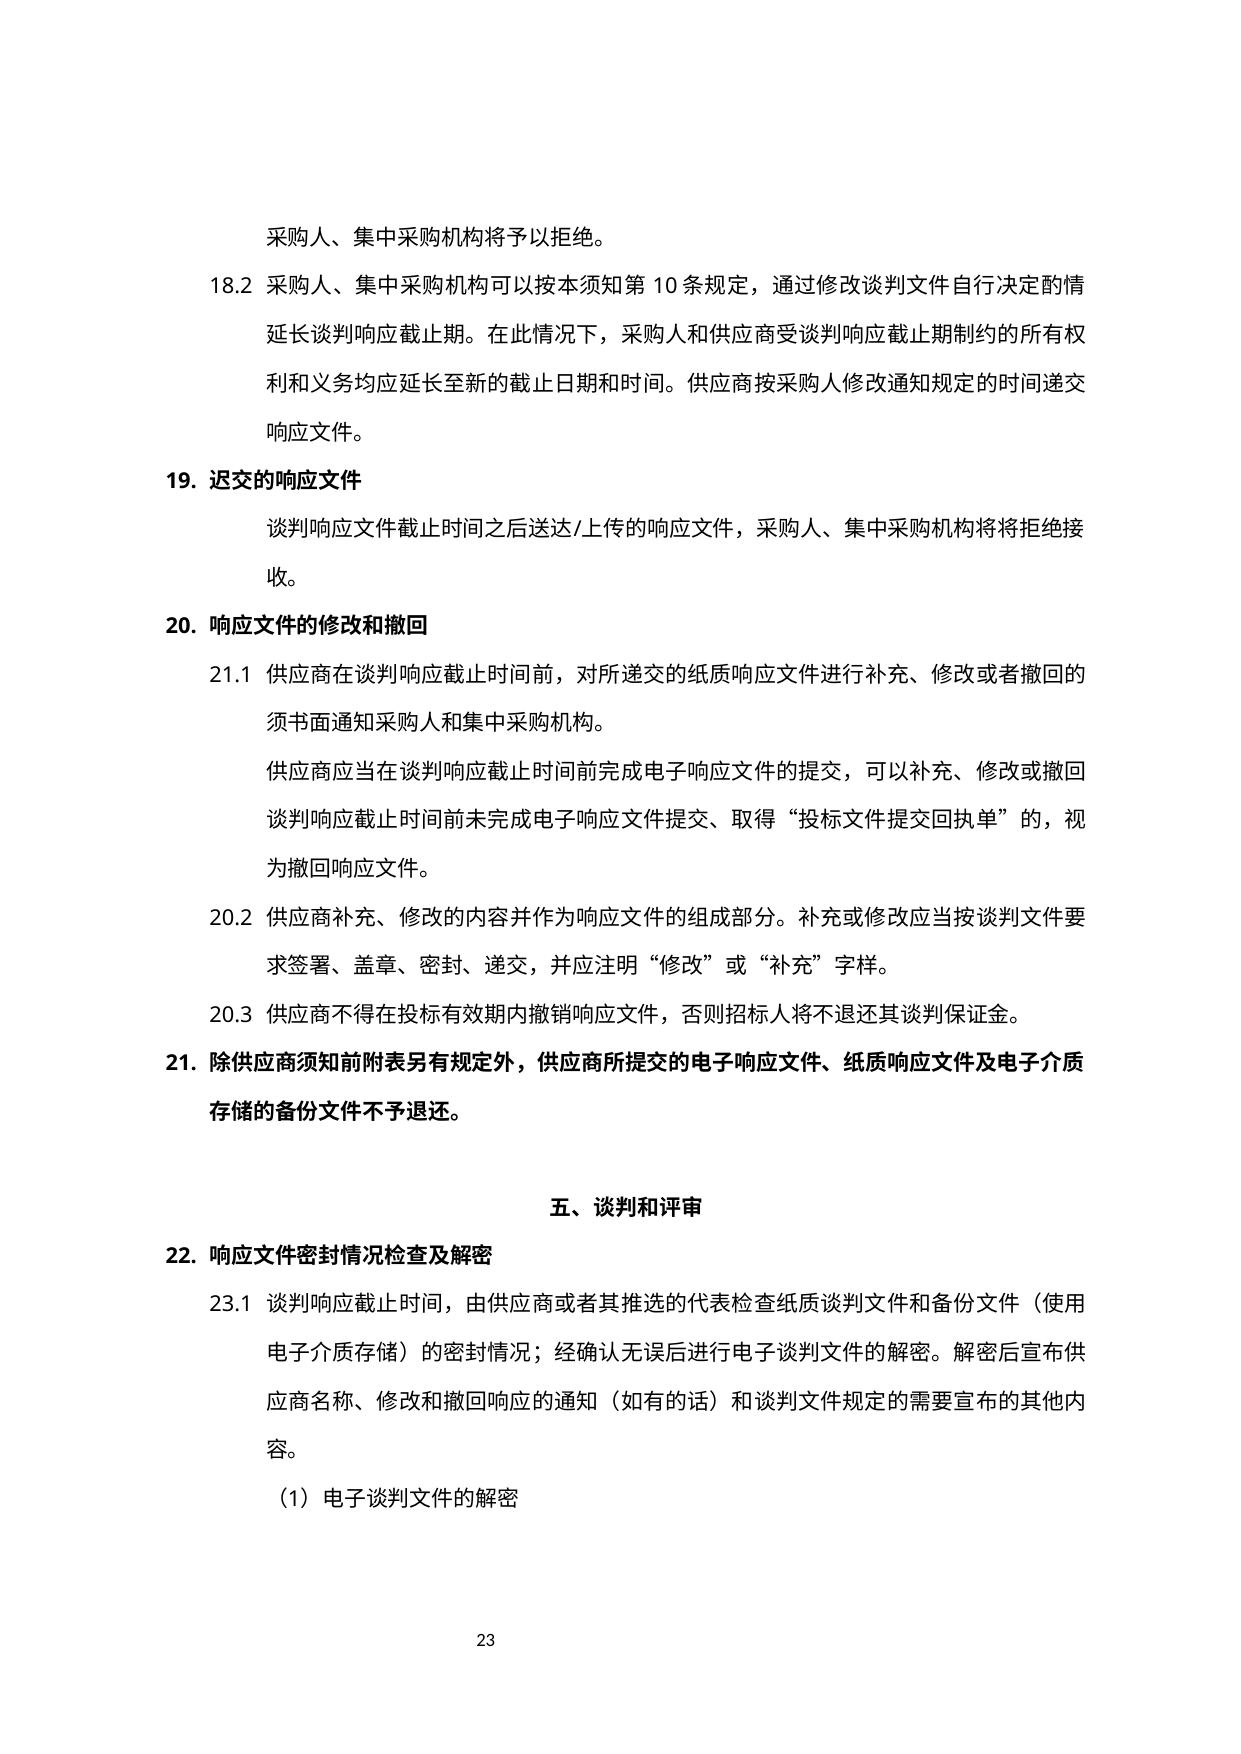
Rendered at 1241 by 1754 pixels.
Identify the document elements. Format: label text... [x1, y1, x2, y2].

text （1）电子谈判文件的解密 [266, 1480, 1087, 1513]
list 供应商不得在投标有效期内撤销响应文件，否则招标人将不退还其谈判保证金。 [209, 996, 1087, 1029]
list 谈判响应截止时间，由供应商或者其推选的代表检查纸质谈判文件和备份文件（使用电子介质存储）的密封情况；经确认无误后进行电子谈判文件的解密。解密后宣布供应商名称、修改和撤回响应的通知（如有的话）和谈判文件规定的需要宣布的其他内容。 [209, 1286, 1087, 1464]
list 供应商补充、修改的内容并作为响应文件的组成部分。补充或修改应当按谈判文件要求签署、盖章、密封、递交，并应注明“修改”或“补充”字样。 [209, 899, 1087, 980]
list 除供应商须知前附表另有规定外，供应商所提交的电子响应文件、纸质响应文件及电子介质存储的备份文件不予退还。 [165, 1044, 1087, 1126]
list 响应文件的修改和撤回 [165, 608, 1087, 640]
list 采购人、集中采购机构可以按本须知第10条规定，通过修改谈判文件自行决定酌情延长谈判响应截止期。在此情况下，采购人和供应商受谈判响应截止期制约的所有权利和义务均应延长至新的截止日期和时间。供应商按采购人修改通知规定的时间递交响应文件。 [209, 268, 1087, 447]
list 迟交的响应文件 [165, 462, 1087, 495]
text 谈判响应文件截止时间之后送达/上传的响应文件，采购人、集中采购机构将将拒绝接收。 [266, 511, 1087, 592]
text 供应商应当在谈判响应截止时间前完成电子响应文件的提交，可以补充、修改或撤回。谈判响应截止时间前未完成电子响应文件提交、取得“投标文件提交回执单”的，视为撤回响应文件。 [266, 753, 1087, 883]
text 五、谈判和评审 [165, 1189, 1087, 1222]
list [209, 219, 1087, 252]
list 供应商在谈判响应截止时间前，对所递交的纸质响应文件进行补充、修改或者撤回的，须书面通知采购人和集中采购机构。 [209, 656, 1087, 737]
list 响应文件密封情况检查及解密 [165, 1237, 1087, 1270]
